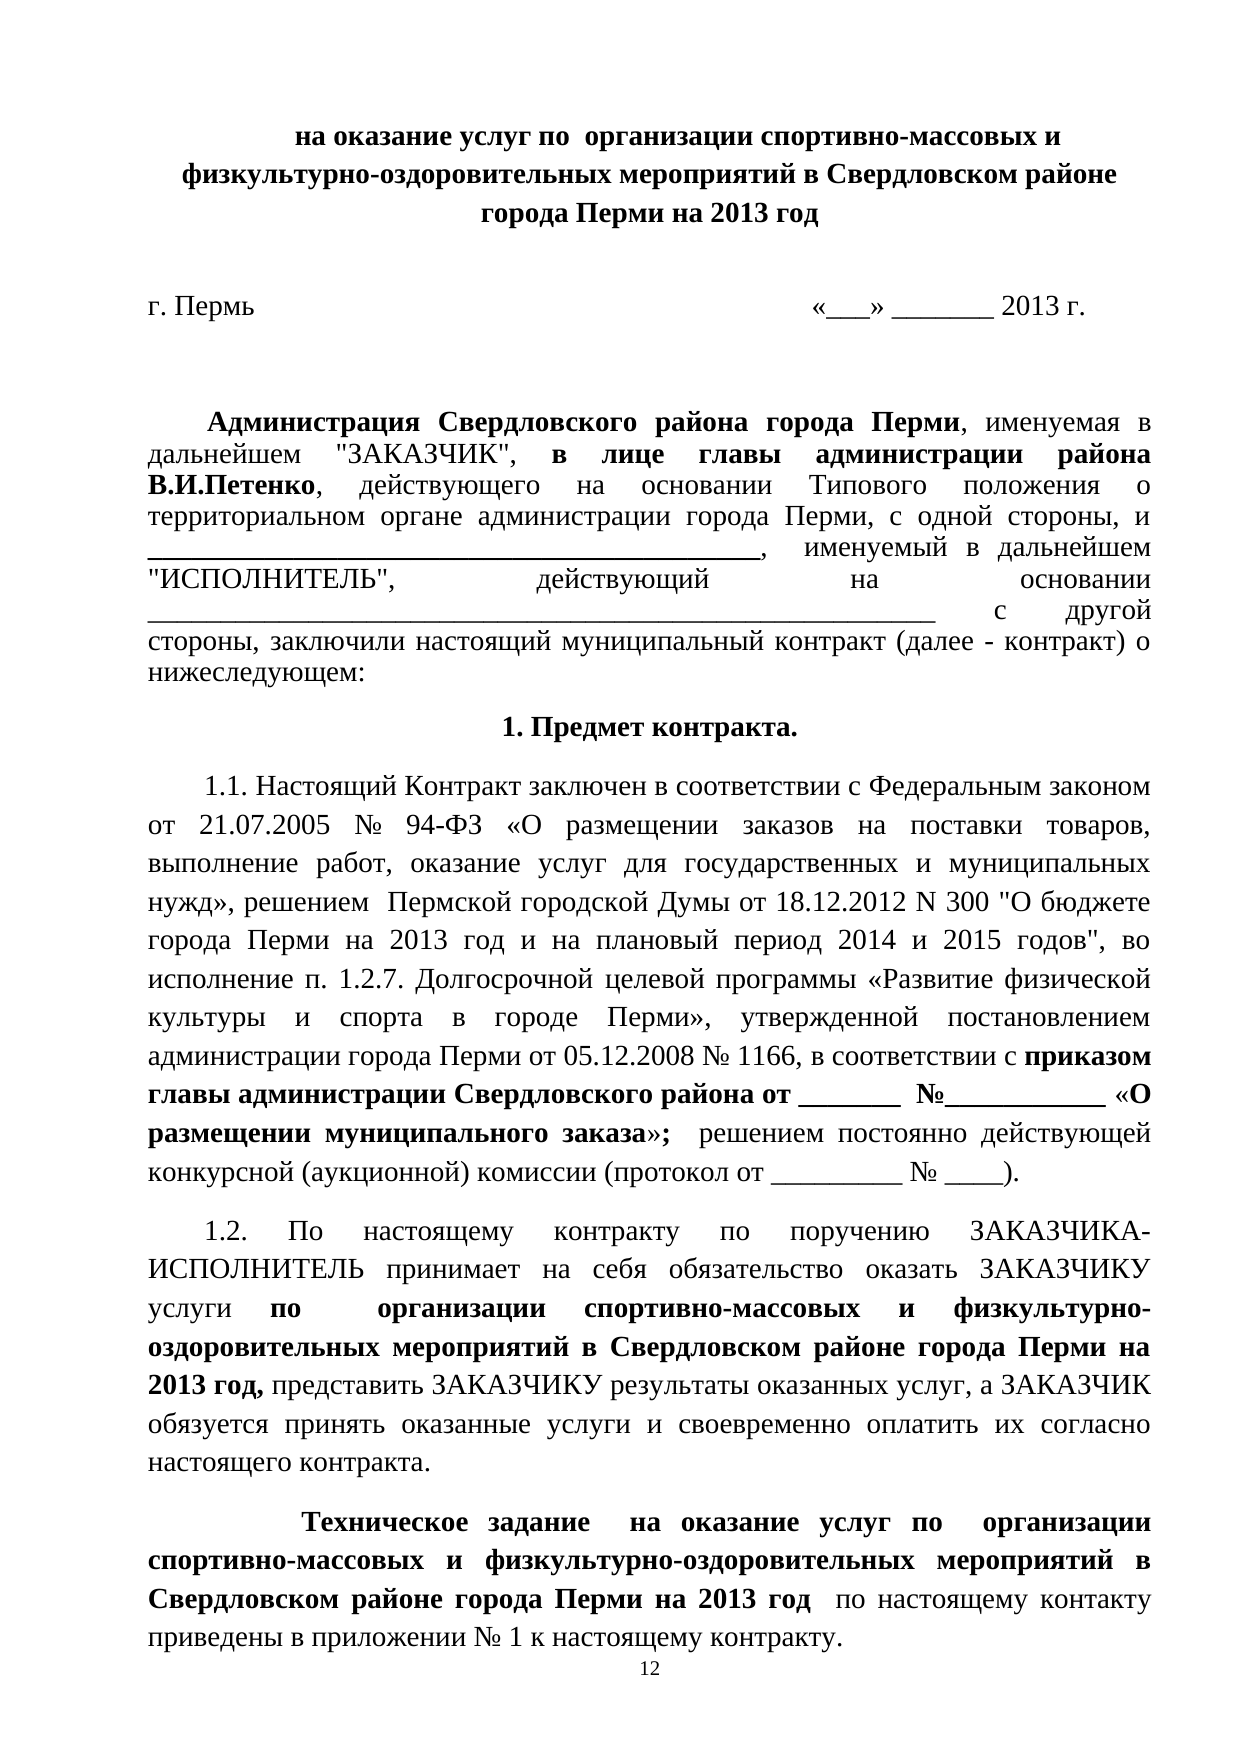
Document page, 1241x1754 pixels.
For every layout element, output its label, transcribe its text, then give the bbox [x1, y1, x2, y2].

text 1.1. Настоящий Контракт заключен в соответствии с Федеральным законом от 21.07.2005 № 94-ФЗ «О размещении заказов на поставки товаров, выполнение работ, оказание услуг для государственных и муниципальных нужд», решением Пермской городской Думы от 18.12.2012 N 300 "О бюджете города Перми на 2013 год и на плановый период 2014 и 2015 годов", во исполнение п. 1.2.7. Долгосрочной целевой программы «Развитие физической культуры и спорта в городе Перми», утвержденной постановлением администрации города Перми от 05.12.2008 № 1166, в соответствии с приказом главы администрации Свердловского района от _______ №___________ «О размещении муниципального заказа»; решением постоянно действующей конкурсной (аукционной) комиссии (протокол от _________ № ____). [148, 768, 1152, 1187]
text 1. Предмет контракта. [148, 709, 1152, 742]
text Техническое задание на оказание услуг по организации спортивно-массовых и физкультурно-оздоровительных мероприятий в Свердловском районе города Перми на 2013 год по настоящему контакту приведены в приложении № 1 к настоящему контракту. [148, 1504, 1152, 1653]
text 1.2. По настоящему контракту по поручению ЗАКАЗЧИКА- ИСПОЛНИТЕЛЬ принимает на себя обязательство оказать ЗАКАЗЧИКУ услуги по организации спортивно-массовых и физкультурно-оздоровительных мероприятий в Свердловском районе города Перми на 2013 год, представить ЗАКАЗЧИКУ результаты оказанных услуг, а ЗАКАЗЧИК обязуется принять оказанные услуги и своевременно оплатить их согласно настоящего контракта. [148, 1213, 1152, 1478]
text г. Пермь «___» _______ . [148, 288, 1152, 322]
text Администрация Свердловского района города Перми, именуемая в дальнейшем "ЗАКАЗЧИК", в лице главы администрации района В.И.Петенко, действующего на основании Типового положения о территориальном органе администрации города Перми, с одной стороны, и __________________________________________, именуемый в дальнейшем "ИСПОЛНИТЕЛЬ", действующий на основании ______________________________________________________ с другой стороны, заключили настоящий муниципальный контракт (далее - контракт) о нижеследующем: [148, 407, 1152, 688]
text на оказание услуг по организации спортивно-массовых и физкультурно-оздоровительных мероприятий в Свердловском районе города Перми на 2013 год [148, 118, 1152, 229]
